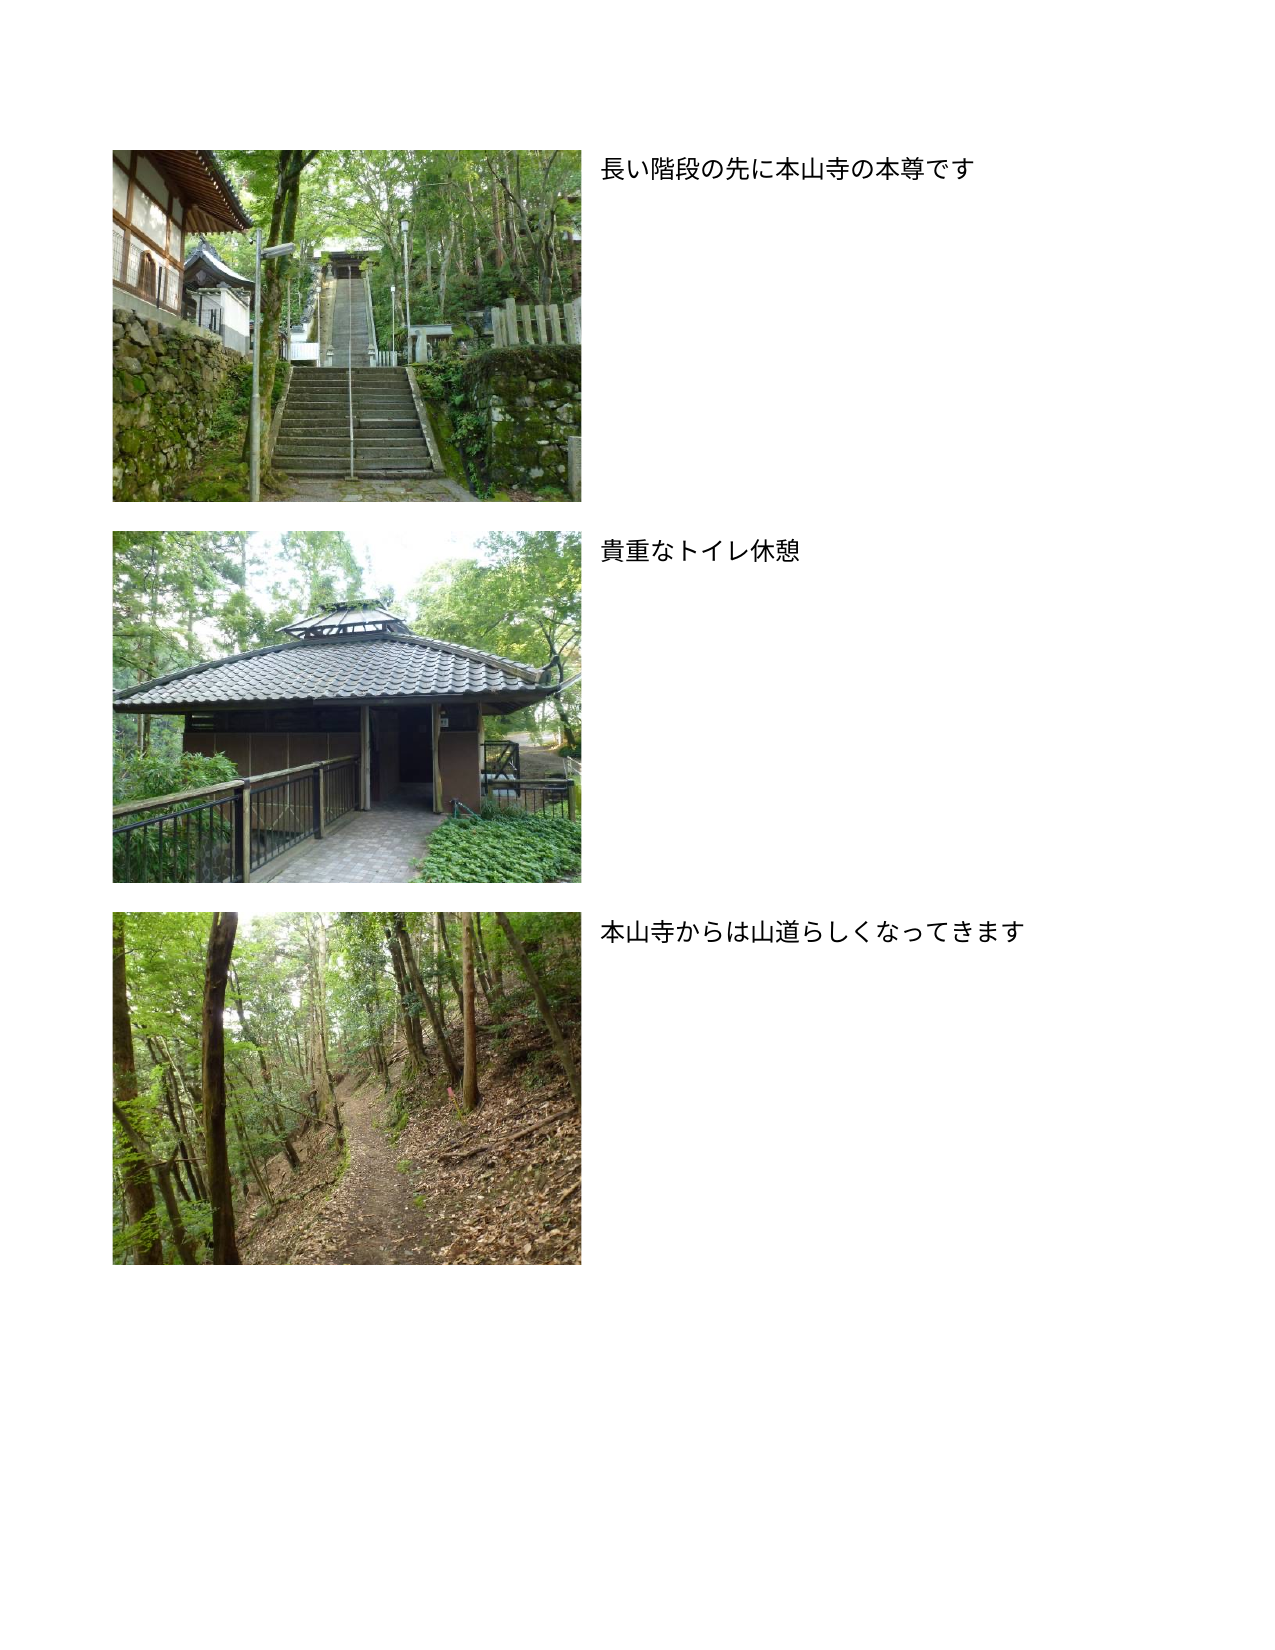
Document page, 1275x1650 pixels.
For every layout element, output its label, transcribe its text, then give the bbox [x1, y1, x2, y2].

picture [112, 912, 582, 1265]
picture [112, 531, 582, 883]
picture [112, 150, 582, 502]
